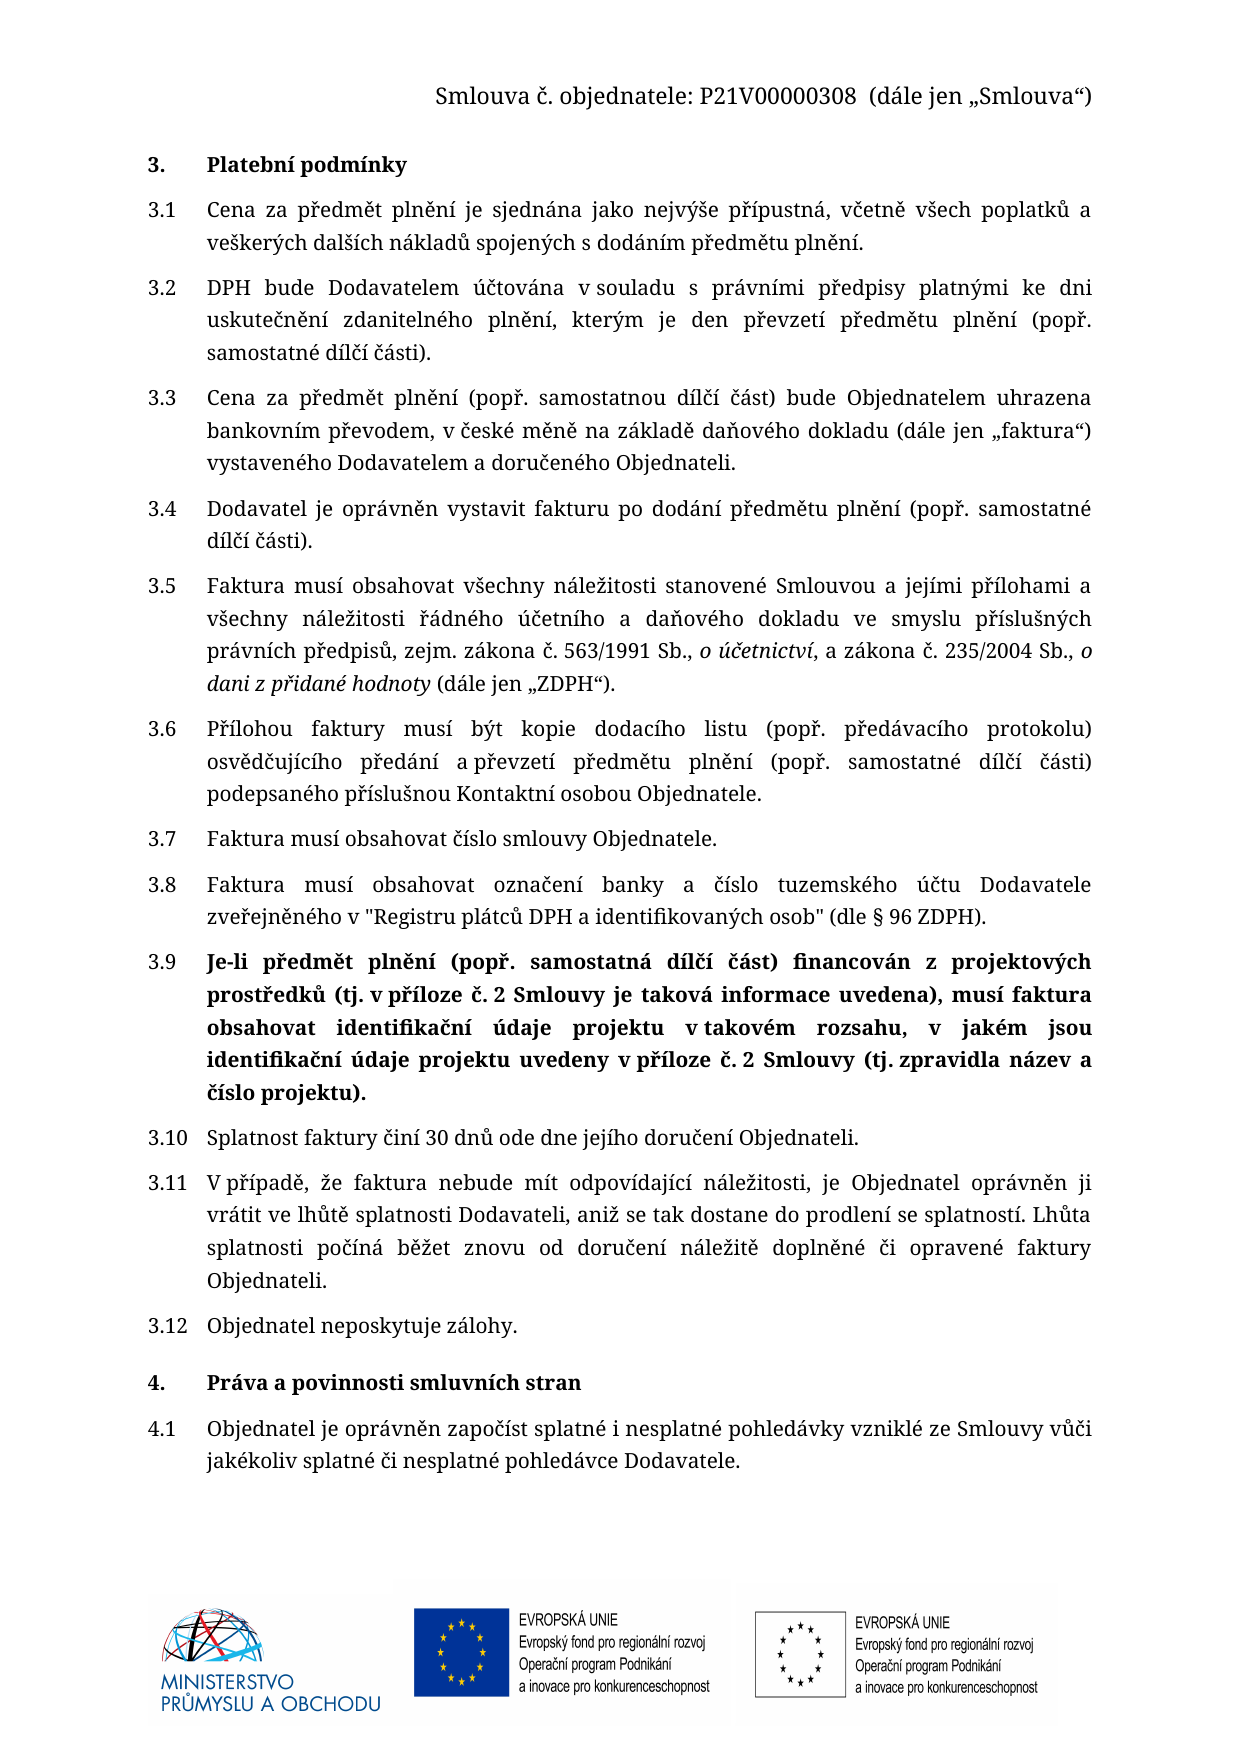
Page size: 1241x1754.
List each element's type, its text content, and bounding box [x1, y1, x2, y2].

list Cena za předmět plnění je sjednána jako nejvýše přípustná, včetně všech poplatků a veškerých dalších nákladů spojených s dodáním předmětu plnění. [148, 195, 1093, 256]
list Platební podmínky [148, 150, 1093, 179]
list Objednatel neposkytuje zálohy. [148, 1311, 1093, 1339]
list Je-li předmět plnění (popř. samostatná dílčí část) financován z projektových prostředků (tj. v příloze č. 2 Smlouvy je taková informace uvedena), musí faktura obsahovat identifikační údaje projektu v takovém rozsahu, v jakém jsou identifikační údaje projektu uvedeny v příloze č. 2 Smlouvy (tj. zpravidla název a číslo projektu). [148, 947, 1093, 1106]
list Splatnost faktury činí 30 dnů ode dne jejího doručení Objednateli. [148, 1123, 1093, 1151]
list V případě, že faktura nebude mít odpovídající náležitosti, je Objednatel oprávněn ji vrátit ve lhůtě splatnosti Dodavateli, aniž se tak dostane do prodlení se splatností. Lhůta splatnosti počíná běžet znovu od doručení náležitě doplněné či opravené faktury Objednateli. [148, 1168, 1093, 1294]
picture [147, 1579, 1058, 1726]
list Práva a povinnosti smluvních stran [148, 1368, 1093, 1397]
list Faktura musí obsahovat označení banky a číslo tuzemského účtu Dodavatele zveřejněného v "Registru plátců DPH a identifikovaných osob" (dle § 96 ZDPH). [148, 870, 1093, 931]
list Faktura musí obsahovat všechny náležitosti stanovené Smlouvou a jejími přílohami a všechny náležitosti řádného účetního a daňového dokladu ve smyslu příslušných právních předpisů, zejm. zákona č. 563/1991 Sb., o účetnictví, a zákona č. 235/2004 Sb., o dani z přidané hodnoty (dále jen „ZDPH“). [148, 571, 1093, 698]
list Objednatel je oprávněn započíst splatné i nesplatné pohledávky vzniklé ze Smlouvy vůči jakékoliv splatné či nesplatné pohledávce Dodavatele. [148, 1414, 1093, 1475]
list DPH bude Dodavatelem účtována v souladu s právními předpisy platnými ke dni uskutečnění zdanitelného plnění, kterým je den převzetí předmětu plnění (popř. samostatné dílčí části). [148, 273, 1093, 367]
list Faktura musí obsahovat číslo smlouvy Objednatele. [148, 824, 1093, 853]
list Přílohou faktury musí být kopie dodacího listu (popř. předávacího protokolu) osvědčujícího předání a převzetí předmětu plnění (popř. samostatné dílčí části) podepsaného příslušnou Kontaktní osobou Objednatele. [148, 714, 1093, 808]
list Dodavatel je oprávněn vystavit fakturu po dodání předmětu plnění (popř. samostatné dílčí části). [148, 494, 1093, 555]
list Cena za předmět plnění (popř. samostatnou dílčí část) bude Objednatelem uhrazena bankovním převodem, v české měně na základě daňového dokladu (dále jen „faktura“) vystaveného Dodavatelem a doručeného Objednateli. [148, 383, 1093, 477]
